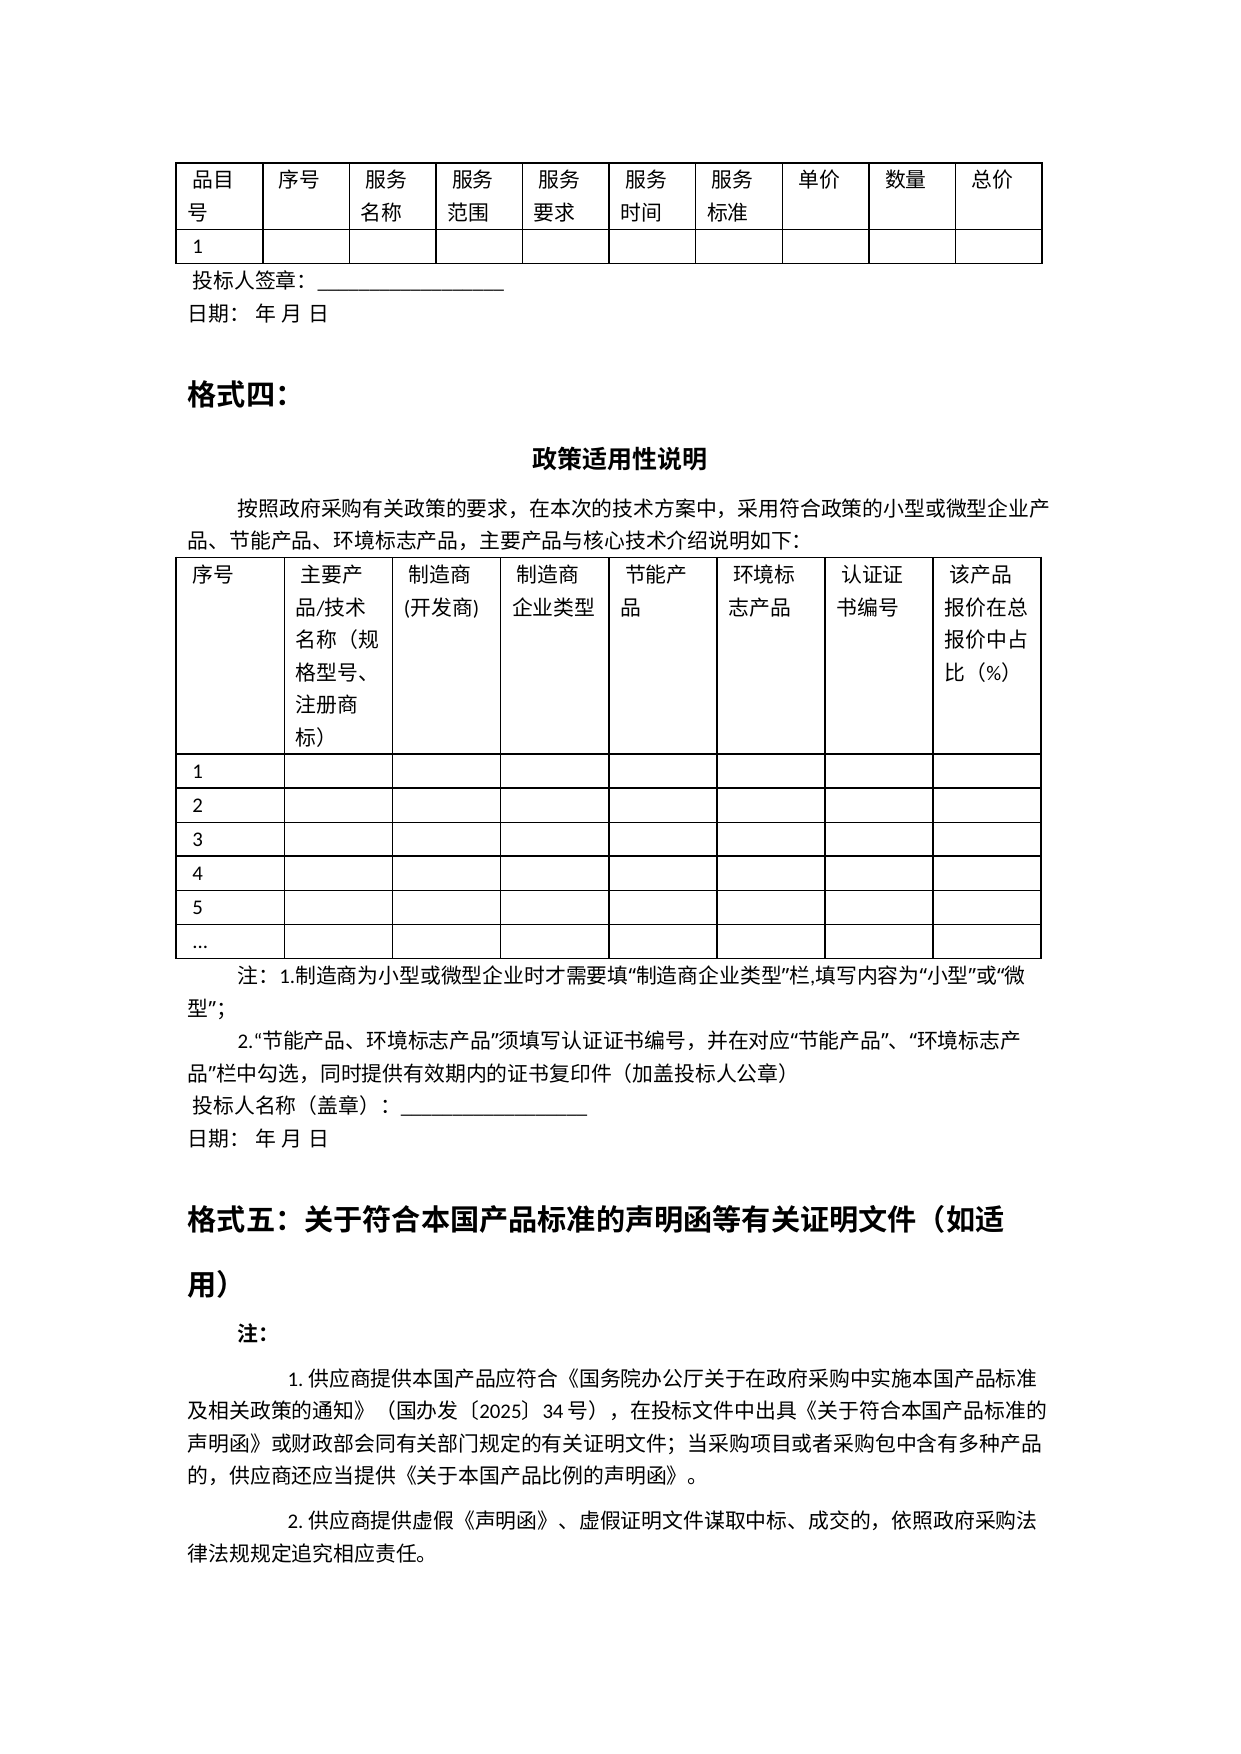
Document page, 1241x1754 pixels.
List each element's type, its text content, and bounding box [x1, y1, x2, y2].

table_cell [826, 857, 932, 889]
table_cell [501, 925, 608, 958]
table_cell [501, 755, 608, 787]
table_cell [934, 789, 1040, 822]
text 格式四： [187, 362, 1053, 427]
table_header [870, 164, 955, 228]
text 注：1.制造商为小型或微型企业时才需要填“制造商企业类型”栏,填写内容为“小型”或“微型”； [187, 959, 1053, 1024]
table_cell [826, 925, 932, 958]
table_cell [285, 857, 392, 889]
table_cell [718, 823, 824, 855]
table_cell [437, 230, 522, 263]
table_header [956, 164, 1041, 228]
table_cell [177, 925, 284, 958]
text 日期： 年 月 日 [187, 1122, 1053, 1154]
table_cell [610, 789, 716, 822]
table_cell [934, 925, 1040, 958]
text 2. 供应商提供虚假《声明函》、虚假证明文件谋取中标、成交的，依照政府采购法律法规规定追究相应责任。 [187, 1504, 1053, 1569]
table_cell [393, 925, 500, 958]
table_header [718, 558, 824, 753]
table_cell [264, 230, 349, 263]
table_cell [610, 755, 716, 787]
text 投标人签章：__________________ [187, 264, 1053, 297]
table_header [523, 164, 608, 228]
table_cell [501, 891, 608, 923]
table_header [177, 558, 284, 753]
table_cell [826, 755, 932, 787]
text 投标人名称（盖章）：__________________ [187, 1089, 1053, 1122]
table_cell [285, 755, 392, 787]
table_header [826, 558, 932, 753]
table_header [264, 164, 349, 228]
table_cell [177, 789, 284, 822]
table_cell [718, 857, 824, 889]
text 格式五：关于符合本国产品标准的声明函等有关证明文件（如适用） [187, 1187, 1053, 1317]
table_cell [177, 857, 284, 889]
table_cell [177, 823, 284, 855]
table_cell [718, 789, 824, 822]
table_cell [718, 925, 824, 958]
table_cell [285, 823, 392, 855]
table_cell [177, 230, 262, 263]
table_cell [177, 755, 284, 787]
text 注： [187, 1317, 1053, 1349]
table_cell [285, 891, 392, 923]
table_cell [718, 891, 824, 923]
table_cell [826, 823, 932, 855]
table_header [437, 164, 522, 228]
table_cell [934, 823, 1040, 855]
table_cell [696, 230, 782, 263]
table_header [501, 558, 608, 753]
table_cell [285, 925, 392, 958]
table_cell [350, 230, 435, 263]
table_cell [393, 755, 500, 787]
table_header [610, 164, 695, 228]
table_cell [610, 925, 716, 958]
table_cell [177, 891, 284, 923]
text 政策适用性说明 [187, 427, 1053, 492]
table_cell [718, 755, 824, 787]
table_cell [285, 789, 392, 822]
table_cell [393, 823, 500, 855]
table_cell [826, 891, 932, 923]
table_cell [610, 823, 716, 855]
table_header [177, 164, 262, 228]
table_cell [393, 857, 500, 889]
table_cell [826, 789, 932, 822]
text 2.“节能产品、环境标志产品”须填写认证证书编号，并在对应“节能产品”、“环境标志产品”栏中勾选，同时提供有效期内的证书复印件（加盖投标人公章） [187, 1024, 1053, 1089]
text 按照政府采购有关政策的要求，在本次的技术方案中，采用符合政策的小型或微型企业产品、节能产品、环境标志产品，主要产品与核心技术介绍说明如下： [187, 492, 1053, 557]
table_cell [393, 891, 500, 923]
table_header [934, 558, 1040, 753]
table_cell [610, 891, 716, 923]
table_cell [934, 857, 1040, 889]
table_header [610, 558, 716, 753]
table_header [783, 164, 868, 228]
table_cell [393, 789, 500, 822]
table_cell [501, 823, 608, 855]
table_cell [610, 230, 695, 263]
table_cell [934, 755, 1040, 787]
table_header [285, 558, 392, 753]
text 1. 供应商提供本国产品应符合《国务院办公厅关于在政府采购中实施本国产品标准及相关政策的通知》（国办发〔2025〕34号），在投标文件中出具《关于符合本国产品标准的声明函》或财政部会同有关部门规定的有关证明文件；当采购项目或者采购包中含有多种产品的，供应商还应当提供《关于本国产品比例的声明函》。 [187, 1362, 1053, 1492]
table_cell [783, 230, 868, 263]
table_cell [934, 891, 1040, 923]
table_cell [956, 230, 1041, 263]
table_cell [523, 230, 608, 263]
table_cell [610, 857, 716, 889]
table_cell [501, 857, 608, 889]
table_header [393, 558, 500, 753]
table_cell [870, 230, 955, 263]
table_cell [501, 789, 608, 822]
text 日期： 年 月 日 [187, 297, 1053, 329]
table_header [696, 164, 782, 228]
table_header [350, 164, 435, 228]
